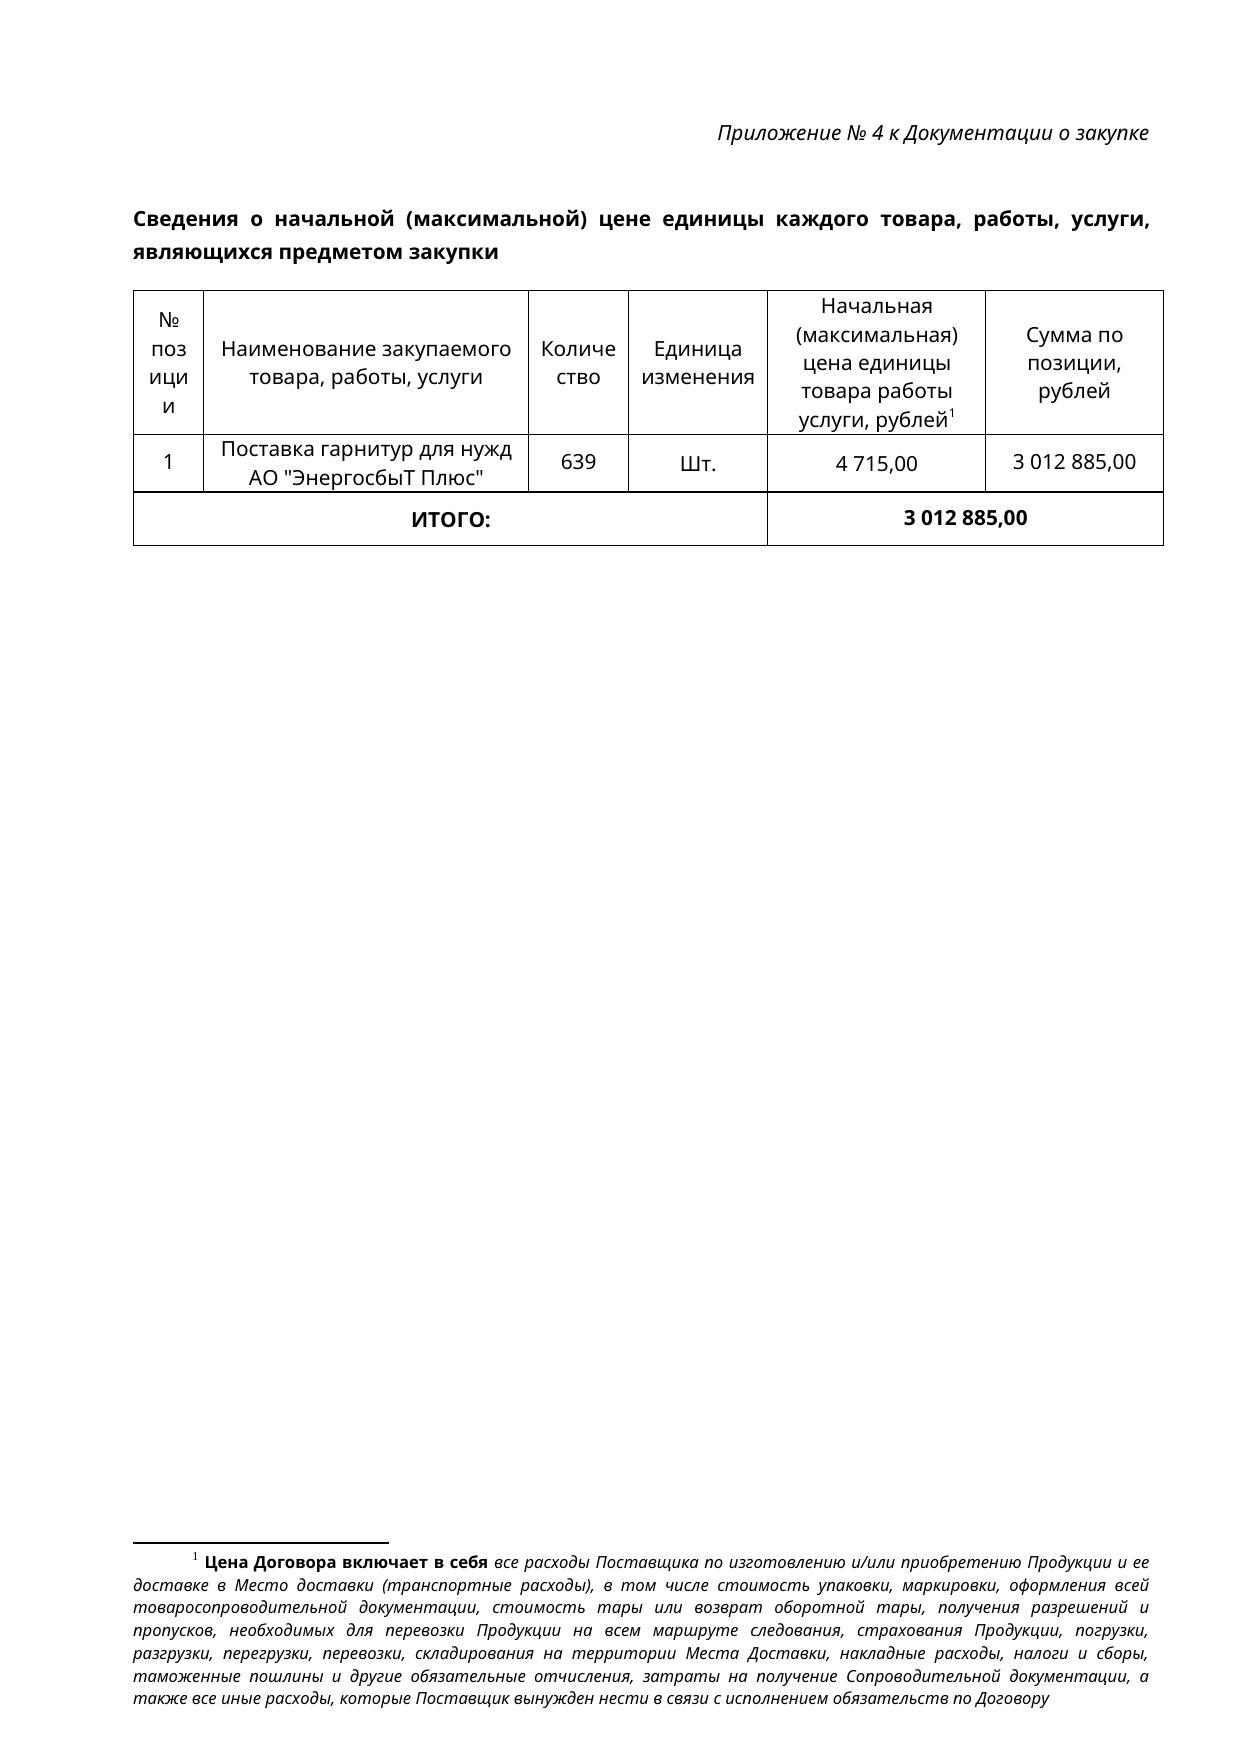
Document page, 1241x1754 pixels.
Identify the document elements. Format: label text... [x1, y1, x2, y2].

table_header Количество [529, 291, 628, 433]
table_header Сумма по позиции, рублей [986, 291, 1163, 433]
table_cell 1 [134, 435, 203, 491]
table_cell Поставка гарнитур для нужд АО "ЭнергосбыТ Плюс" [204, 435, 528, 491]
table_cell 639 [529, 435, 628, 491]
table_cell 4 715,00 [768, 435, 985, 491]
table_cell Шт. [629, 435, 767, 491]
table_cell 3 012 885,00 [986, 435, 1163, 491]
list Приложение № 4 к Документации о закупке [208, 118, 1152, 147]
table_header Единица изменения [629, 291, 767, 433]
table_cell ИТОГО: [134, 493, 767, 545]
table_cell 3 012 885,00 [768, 493, 1163, 545]
text Сведения о начальной (максимальной) цене единицы каждого товара, работы, услуги, являющихся предметом закупки [133, 204, 1152, 265]
table_header № позиции [134, 291, 203, 433]
table_header Начальная (максимальная) цена единицы товара работы услуги, рублей [768, 291, 985, 433]
table_header Наименование закупаемого товара, работы, услуги [204, 291, 528, 433]
